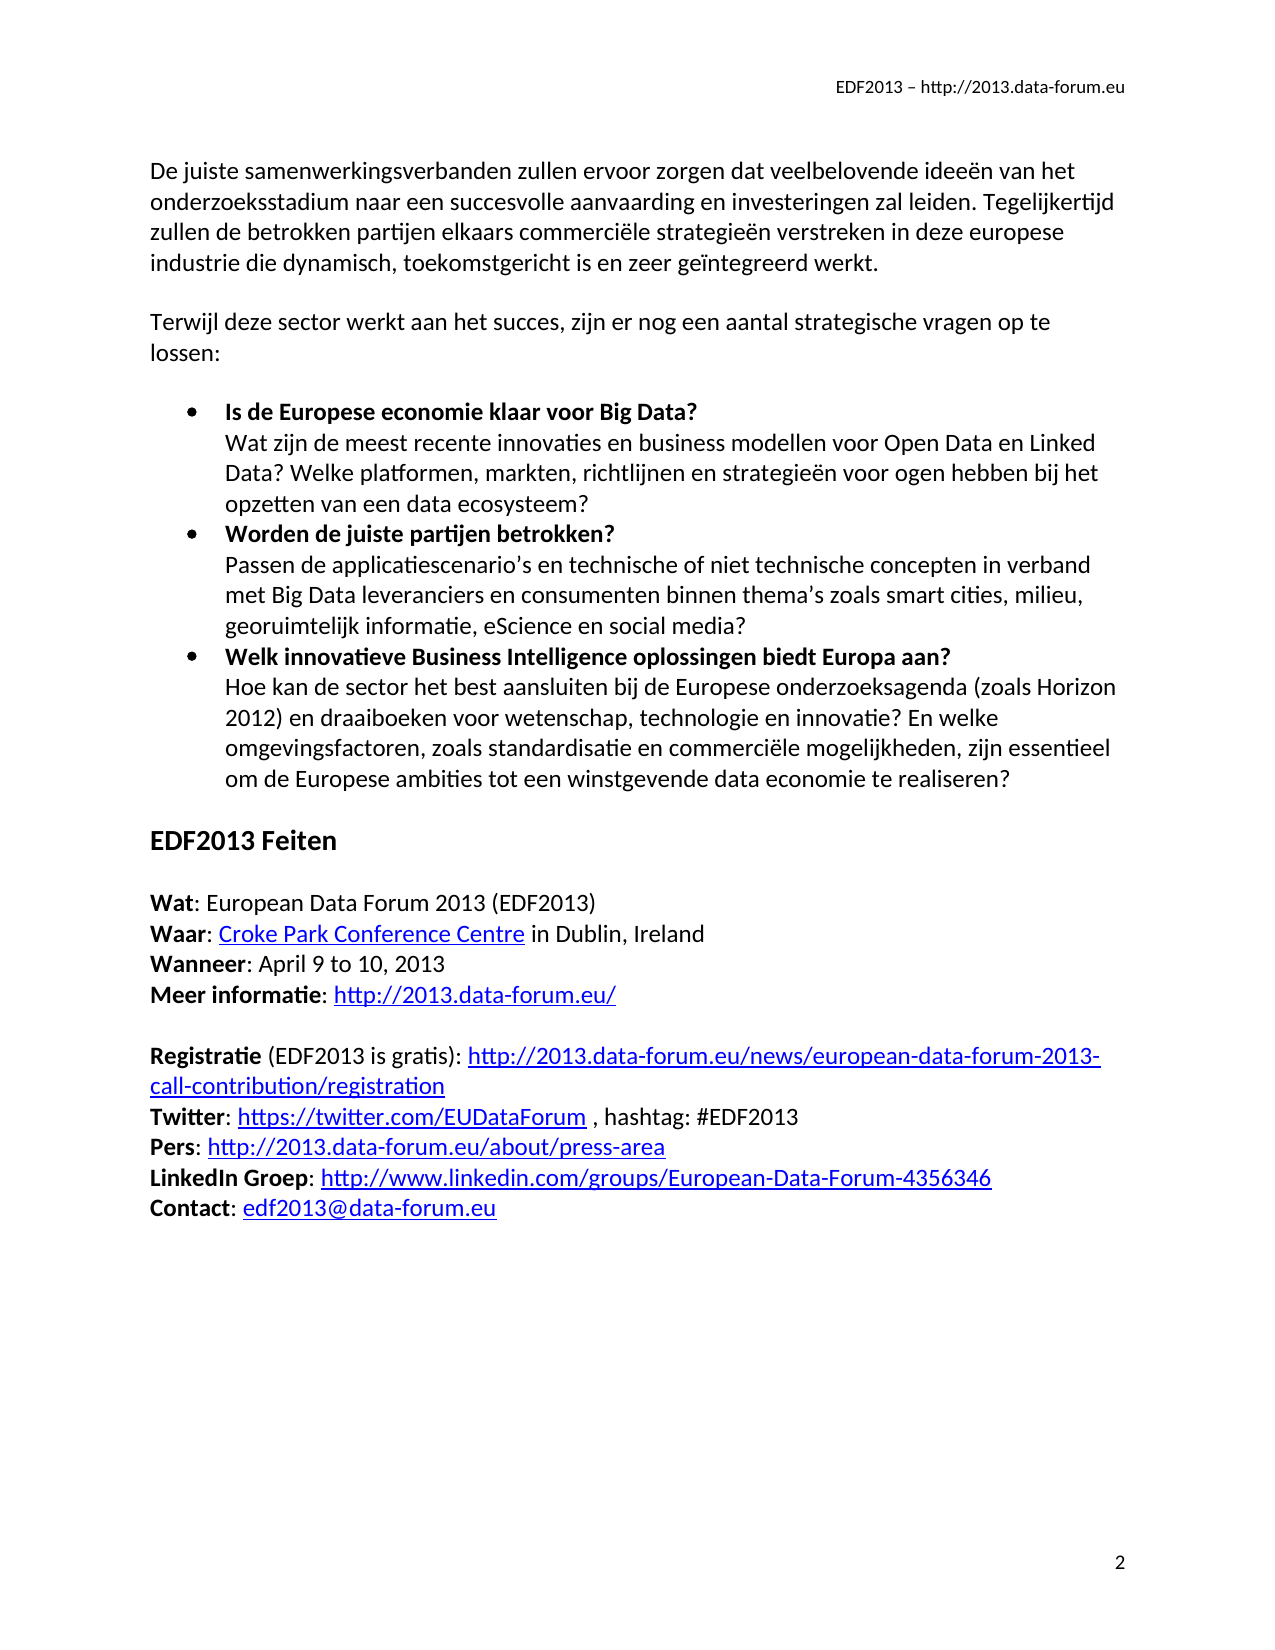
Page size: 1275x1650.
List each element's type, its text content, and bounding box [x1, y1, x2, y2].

list Worden de juiste partijen betrokken? Passen de applicatiescenario’s en technische of niet technische concepten in verband met Big Data leveranciers en consumenten binnen thema’s zoals smart cities, milieu, georuimtelijk informatie, eScience en social media? [187, 519, 1125, 641]
text Wat: European Data Forum 2013 (EDF2013) [150, 887, 1125, 918]
text Pers: http://2013.data-forum.eu/about/press-area [150, 1131, 1125, 1162]
text Terwijl deze sector werkt aan het succes, zijn er nog een aantal strategische vragen op te lossen: [150, 306, 1125, 367]
text Registratie (EDF2013 is gratis): http://2013.data-forum.eu/news/european-data-forum-2013-call-contribution/registration [150, 1040, 1125, 1101]
text Twitter: https://twitter.com/EUDataForum , hashtag: #EDF2013 [150, 1101, 1125, 1131]
text LinkedIn Groep: http://www.linkedin.com/groups/European-Data-Forum-4356346 Contact: edf2013@data-forum.eu [150, 1162, 1125, 1223]
text Waar: Croke Park Conference Centre in Dublin, Ireland [150, 918, 1125, 948]
text EDF2013 Feiten [150, 822, 1125, 858]
list Welk innovatieve Business Intelligence oplossingen biedt Europa aan? Hoe kan de sector het best aansluiten bij de Europese onderzoeksagenda (zoals Horizon 2012) en draaiboeken voor wetenschap, technologie en innovatie? En welke omgevingsfactoren, zoals standardisatie en commerciële mogelijkheden, zijn essentieel om de Europese ambities tot een winstgevende data economie te realiseren? [187, 641, 1125, 793]
text Meer informatie: http://2013.data-forum.eu/ [150, 979, 1125, 1009]
text De juiste samenwerkingsverbanden zullen ervoor zorgen dat veelbelovende ideeën van het onderzoeksstadium naar een succesvolle aanvaarding en investeringen zal leiden. Tegelijkertijd zullen de betrokken partijen elkaars commerciële strategieën verstreken in deze europese industrie die dynamisch, toekomstgericht is en zeer geïntegreerd werkt. [150, 155, 1125, 277]
text Wanneer: April 9 to 10, 2013 [150, 948, 1125, 979]
list Is de Europese economie klaar voor Big Data? Wat zijn de meest recente innovaties en business modellen voor Open Data en Linked Data? Welke platformen, markten, richtlijnen en strategieën voor ogen hebben bij het opzetten van een data ecosysteem? [187, 397, 1125, 519]
